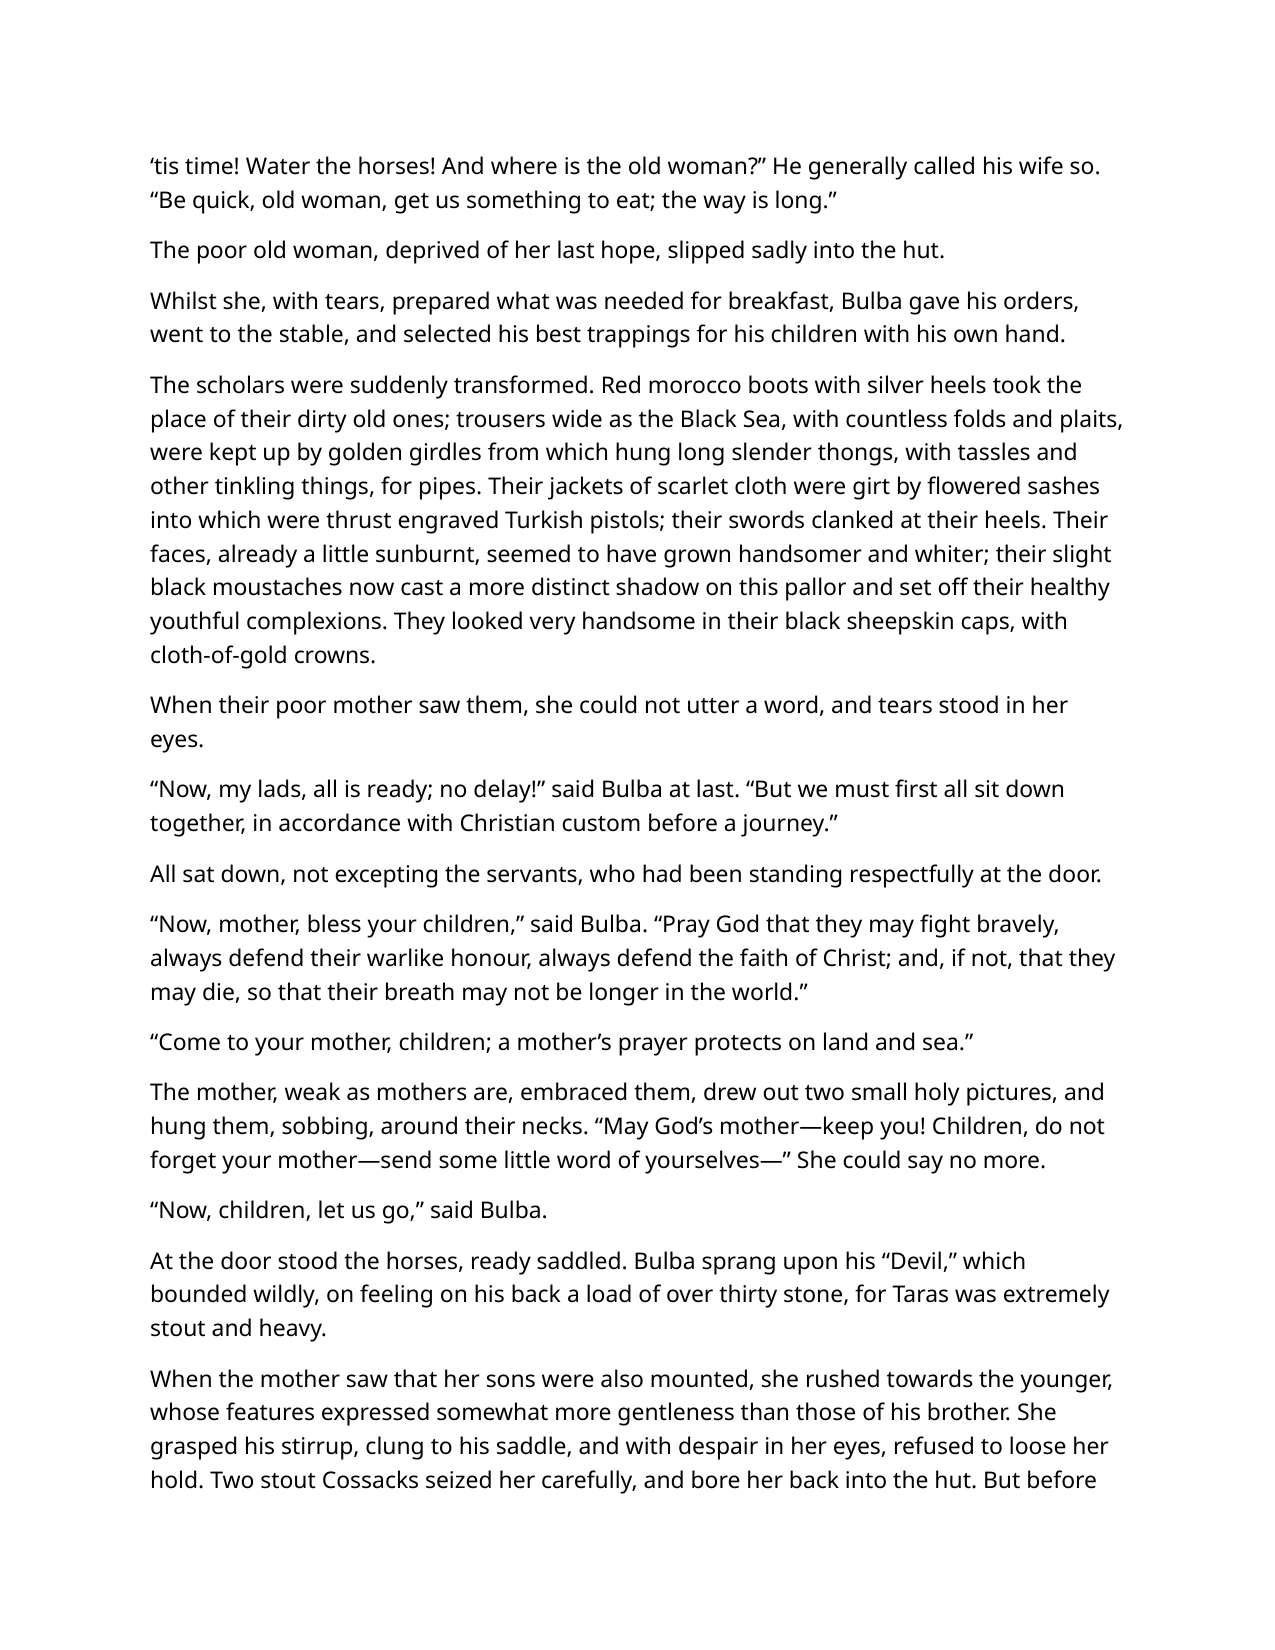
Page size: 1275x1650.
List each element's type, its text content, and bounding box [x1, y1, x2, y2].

text “Now, my lads, all is ready; no delay!” said Bulba at last. “But we must first all sit down together, in accordance with Christian custom before a journey.” [150, 773, 1125, 838]
text “Now, mother, bless your children,” said Bulba. “Pray God that they may fight bravely, always defend their warlike honour, always defend the faith of Christ; and, if not, that they may die, so that their breath may not be longer in the world.” [150, 908, 1125, 1007]
text All sat down, not excepting the servants, who had been standing respectfully at the door. [150, 857, 1125, 889]
text The scholars were suddenly transformed. Red morocco boots with silver heels took the place of their dirty old ones; trousers wide as the Black Sea, with countless folds and plaits, were kept up by golden girdles from which hung long slender thongs, with tassles and other tinkling things, for pipes. Their jackets of scarlet cloth were girt by flowered sashes into which were thrust engraved Turkish pistols; their swords clanked at their heels. Their faces, already a little sunburnt, seemed to have grown handsomer and whiter; their slight black moustaches now cast a more distinct shadow on this pallor and set off their healthy youthful complexions. They looked very handsome in their black sheepskin caps, with cloth-of-gold crowns. [150, 369, 1125, 670]
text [150, 150, 1125, 215]
text “Now, children, let us go,” said Bulba. [150, 1194, 1125, 1225]
text At the door stood the horses, ready saddled. Bulba sprang upon his “Devil,” which bounded wildly, on feeling on his back a load of over thirty stone, for Taras was extremely stout and heavy. [150, 1244, 1125, 1343]
text When their poor mother saw them, she could not utter a word, and tears stood in her eyes. [150, 689, 1125, 754]
text The mother, weak as mothers are, embraced them, drew out two small holy pictures, and hung them, sobbing, around their necks. “May God’s mother—keep you! Children, do not forget your mother—send some little word of yourselves—” She could say no more. [150, 1076, 1125, 1175]
text The poor old woman, deprived of her last hope, slipped sadly into the hut. [150, 234, 1125, 265]
text “Come to your mother, children; a mother’s prayer protects on land and sea.” [150, 1026, 1125, 1057]
text Whilst she, with tears, prepared what was needed for breakfast, Bulba gave his orders, went to the stable, and selected his best trappings for his children with his own hand. [150, 284, 1125, 349]
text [150, 1362, 1125, 1495]
